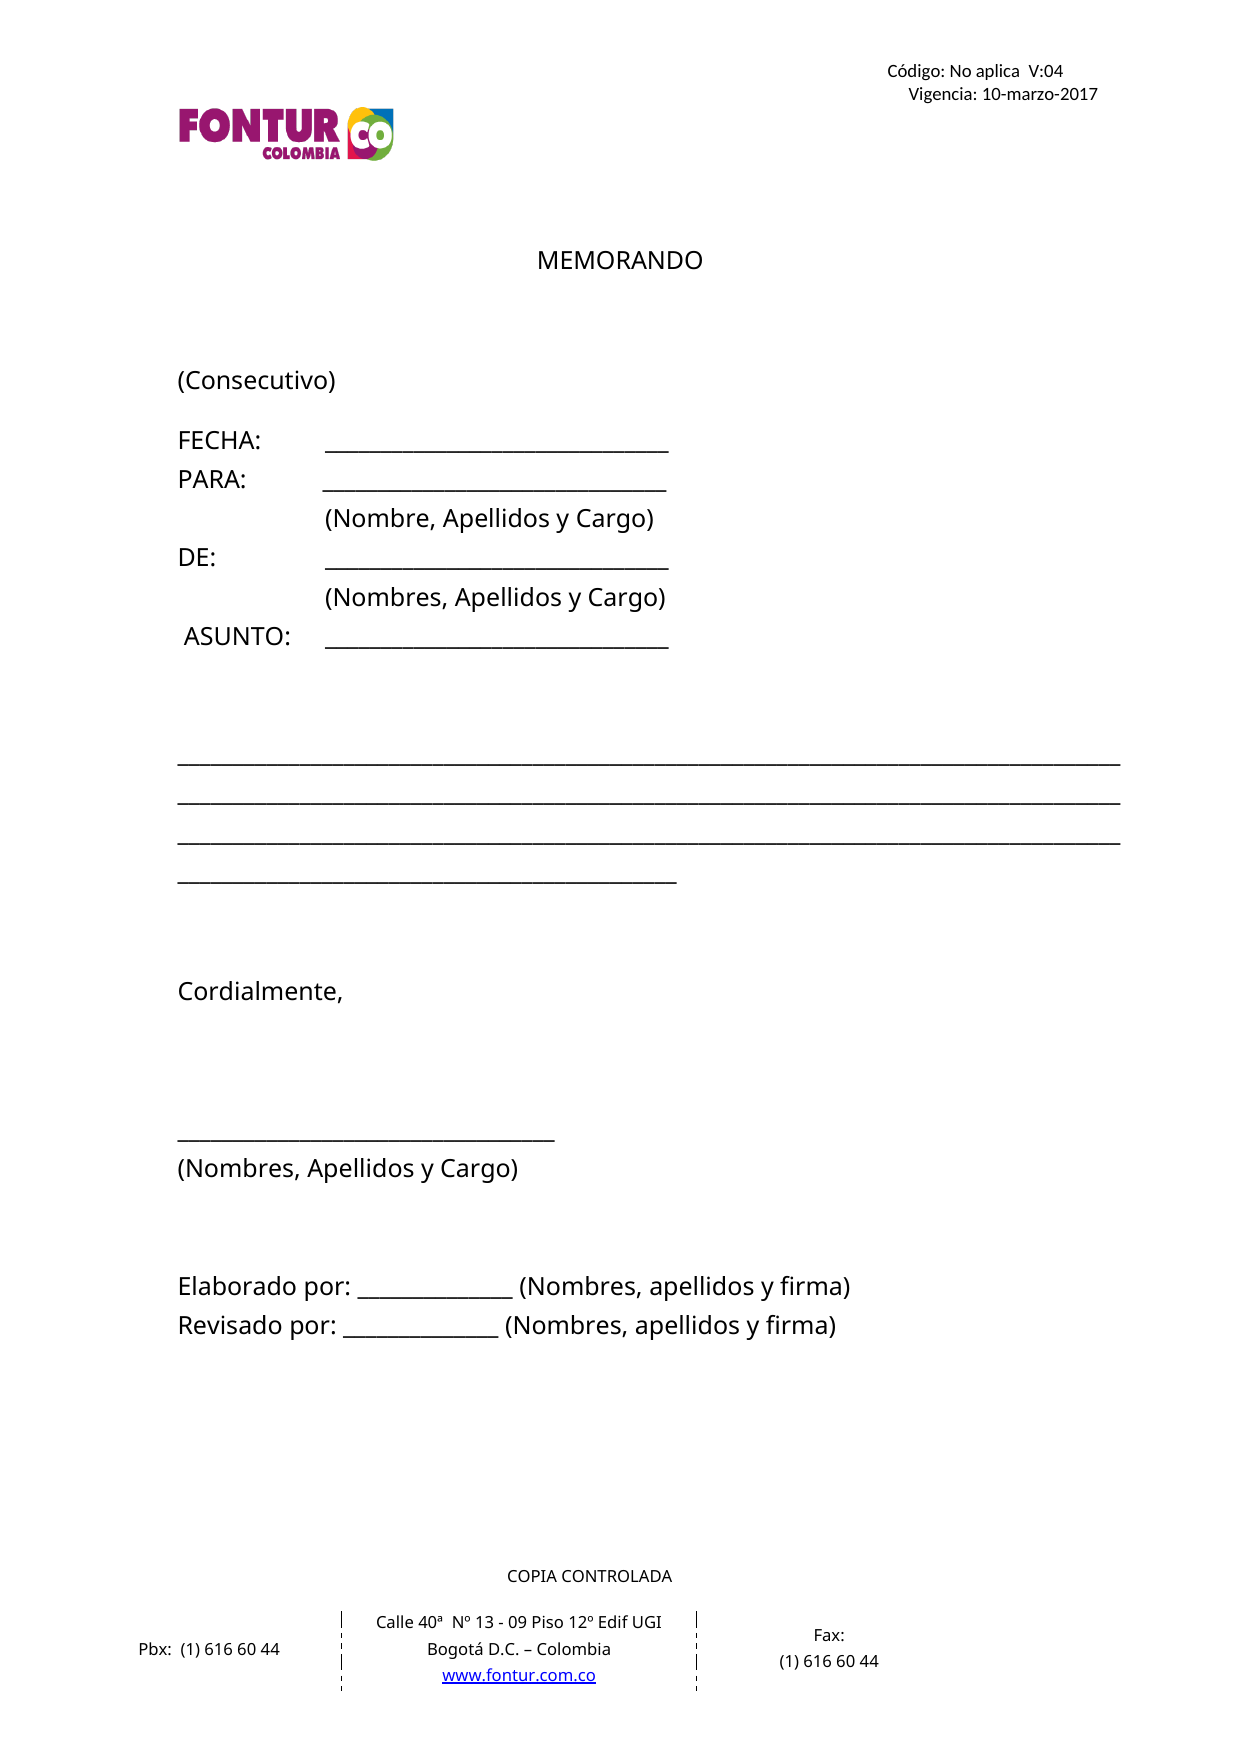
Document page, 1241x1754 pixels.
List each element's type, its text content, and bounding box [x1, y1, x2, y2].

text DE: _______________________________ [177, 540, 1122, 574]
text PARA: _______________________________ [177, 462, 1122, 496]
text ____________________________________________________________________________________________________________________________________________________________________________________________________________________________________________________________________________________________________________ [177, 736, 1122, 887]
picture [177, 105, 395, 162]
text FECHA: _______________________________ [177, 422, 1122, 457]
text (Nombres, Apellidos y Cargo) [251, 579, 1122, 613]
text __________________________________ [177, 1112, 1063, 1146]
text Elaborado por: ______________ (Nombres, apellidos y firma) [177, 1268, 1063, 1302]
text (Nombre, Apellidos y Cargo) [251, 501, 1122, 535]
text ASUNTO: _______________________________ [177, 618, 1122, 652]
text (Nombres, Apellidos y Cargo) [177, 1151, 1063, 1185]
text Revisado por: ______________ (Nombres, apellidos y firma) [177, 1307, 1063, 1342]
text Cordialmente, [177, 973, 1063, 1007]
text (Consecutivo) [177, 362, 1063, 397]
text MEMORANDO [177, 242, 1063, 277]
